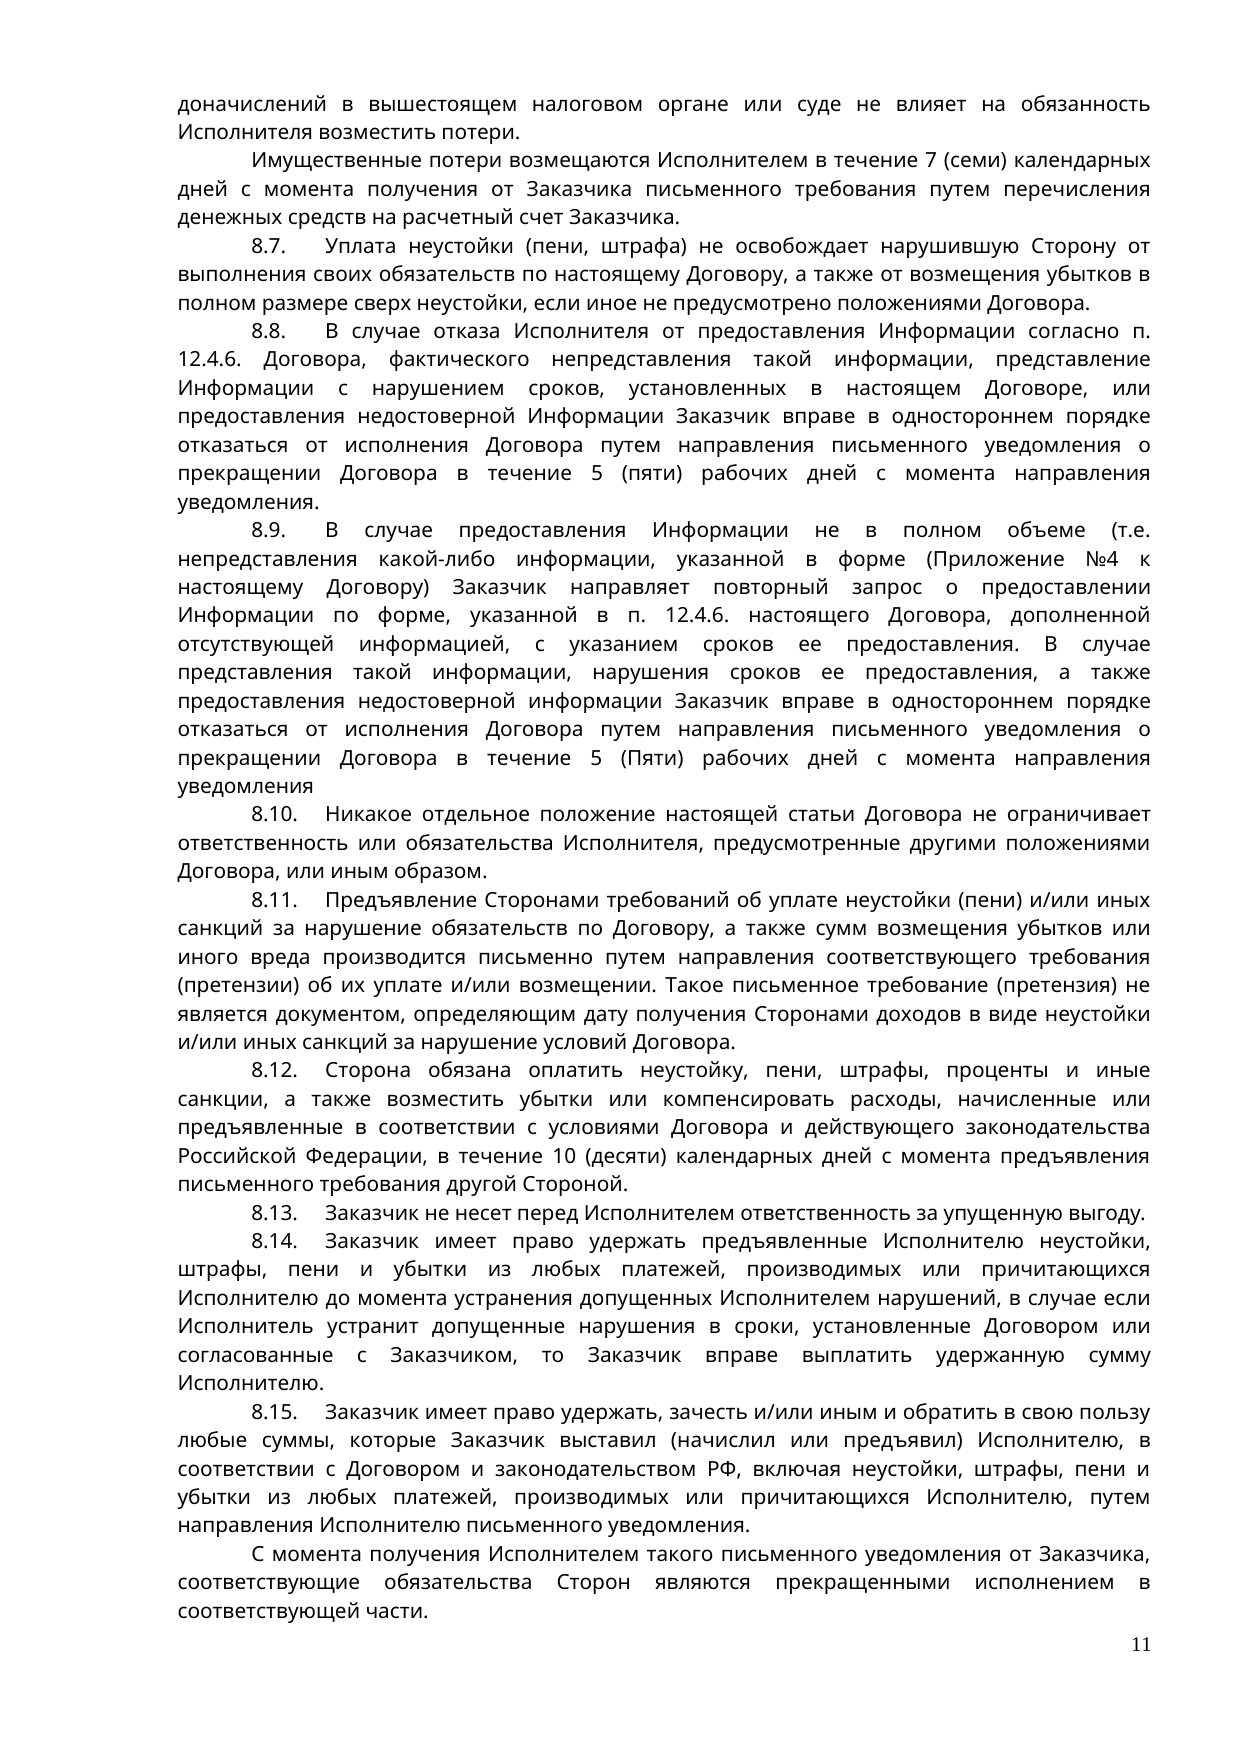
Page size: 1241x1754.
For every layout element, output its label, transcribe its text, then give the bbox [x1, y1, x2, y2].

list В случае отказа Исполнителя от предоставления Информации согласно п. 12.4.6. Договора, фактического непредставления такой информации, представление Информации с нарушением сроков, установленных в настоящем Договоре, или предоставления недостоверной Информации Заказчик вправе в одностороннем порядке отказаться от исполнения Договора путем направления письменного уведомления о прекращении Договора в течение 5 (пяти) рабочих дней с момента направления уведомления. [177, 316, 1152, 515]
text С момента получения Исполнителем такого письменного уведомления от Заказчика, соответствующие обязательства Сторон являются прекращенными исполнением в соответствующей части. [177, 1539, 1152, 1624]
list В случае предоставления Информации не в полном объеме (т.е. непредставления какой-либо информации, указанной в форме (Приложение №4 к настоящему Договору) Заказчик направляет повторный запрос о предоставлении Информации по форме, указанной в п. 12.4.6. настоящего Договора, дополненной отсутствующей информацией, с указанием сроков ее предоставления. В случае представления такой информации, нарушения сроков ее предоставления, а также предоставления недостоверной информации Заказчик вправе в одностороннем порядке отказаться от исполнения Договора путем направления письменного уведомления о прекращении Договора в течение 5 (Пяти) рабочих дней с момента направления уведомления [177, 515, 1152, 799]
list Уплата неустойки (пени, штрафа) не освобождает нарушившую Сторону от выполнения своих обязательств по настоящему Договору, а также от возмещения убытков в полном размере сверх неустойки, если иное не предусмотрено положениями Договора. [177, 231, 1152, 316]
list Никакое отдельное положение настоящей статьи Договора не ограничивает ответственность или обязательства Исполнителя, предусмотренные другими положениями Договора, или иным образом. [177, 799, 1152, 885]
text Имущественные потери возмещаются Исполнителем в течение 7 (семи) календарных дней с момента получения от Заказчика письменного требования путем перечисления денежных средств на расчетный счет Заказчика. [177, 146, 1152, 231]
list Заказчик имеет право удержать предъявленные Исполнителю неустойки, штрафы, пени и убытки из любых платежей, производимых или причитающихся Исполнителю до момента устранения допущенных Исполнителем нарушений, в случае если Исполнитель устранит допущенные нарушения в сроки, установленные Договором или согласованные с Заказчиком, то Заказчик вправе выплатить удержанную сумму Исполнителю. [177, 1226, 1152, 1397]
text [177, 89, 1152, 146]
list Сторона обязана оплатить неустойку, пени, штрафы, проценты и иные санкции, а также возместить убытки или компенсировать расходы, начисленные или предъявленные в соответствии с условиями Договора и действующего законодательства Российской Федерации, в течение 10 (десяти) календарных дней с момента предъявления письменного требования другой Стороной. [177, 1056, 1152, 1198]
list Заказчик не несет перед Исполнителем ответственность за упущенную выгоду. [177, 1198, 1152, 1226]
list Заказчик имеет право удержать, зачесть и/или иным и обратить в свою пользу любые суммы, которые Заказчик выставил (начислил или предъявил) Исполнителю, в соответствии с Договором и законодательством РФ, включая неустойки, штрафы, пени и убытки из любых платежей, производимых или причитающихся Исполнителю, путем направления Исполнителю письменного уведомления. [177, 1397, 1152, 1539]
list Предъявление Сторонами требований об уплате неустойки (пени) и/или иных санкций за нарушение обязательств по Договору, а также сумм возмещения убытков или иного вреда производится письменно путем направления соответствующего требования (претензии) об их уплате и/или возмещении. Такое письменное требование (претензия) не является документом, определяющим дату получения Сторонами доходов в виде неустойки и/или иных санкций за нарушение условий Договора. [177, 885, 1152, 1056]
